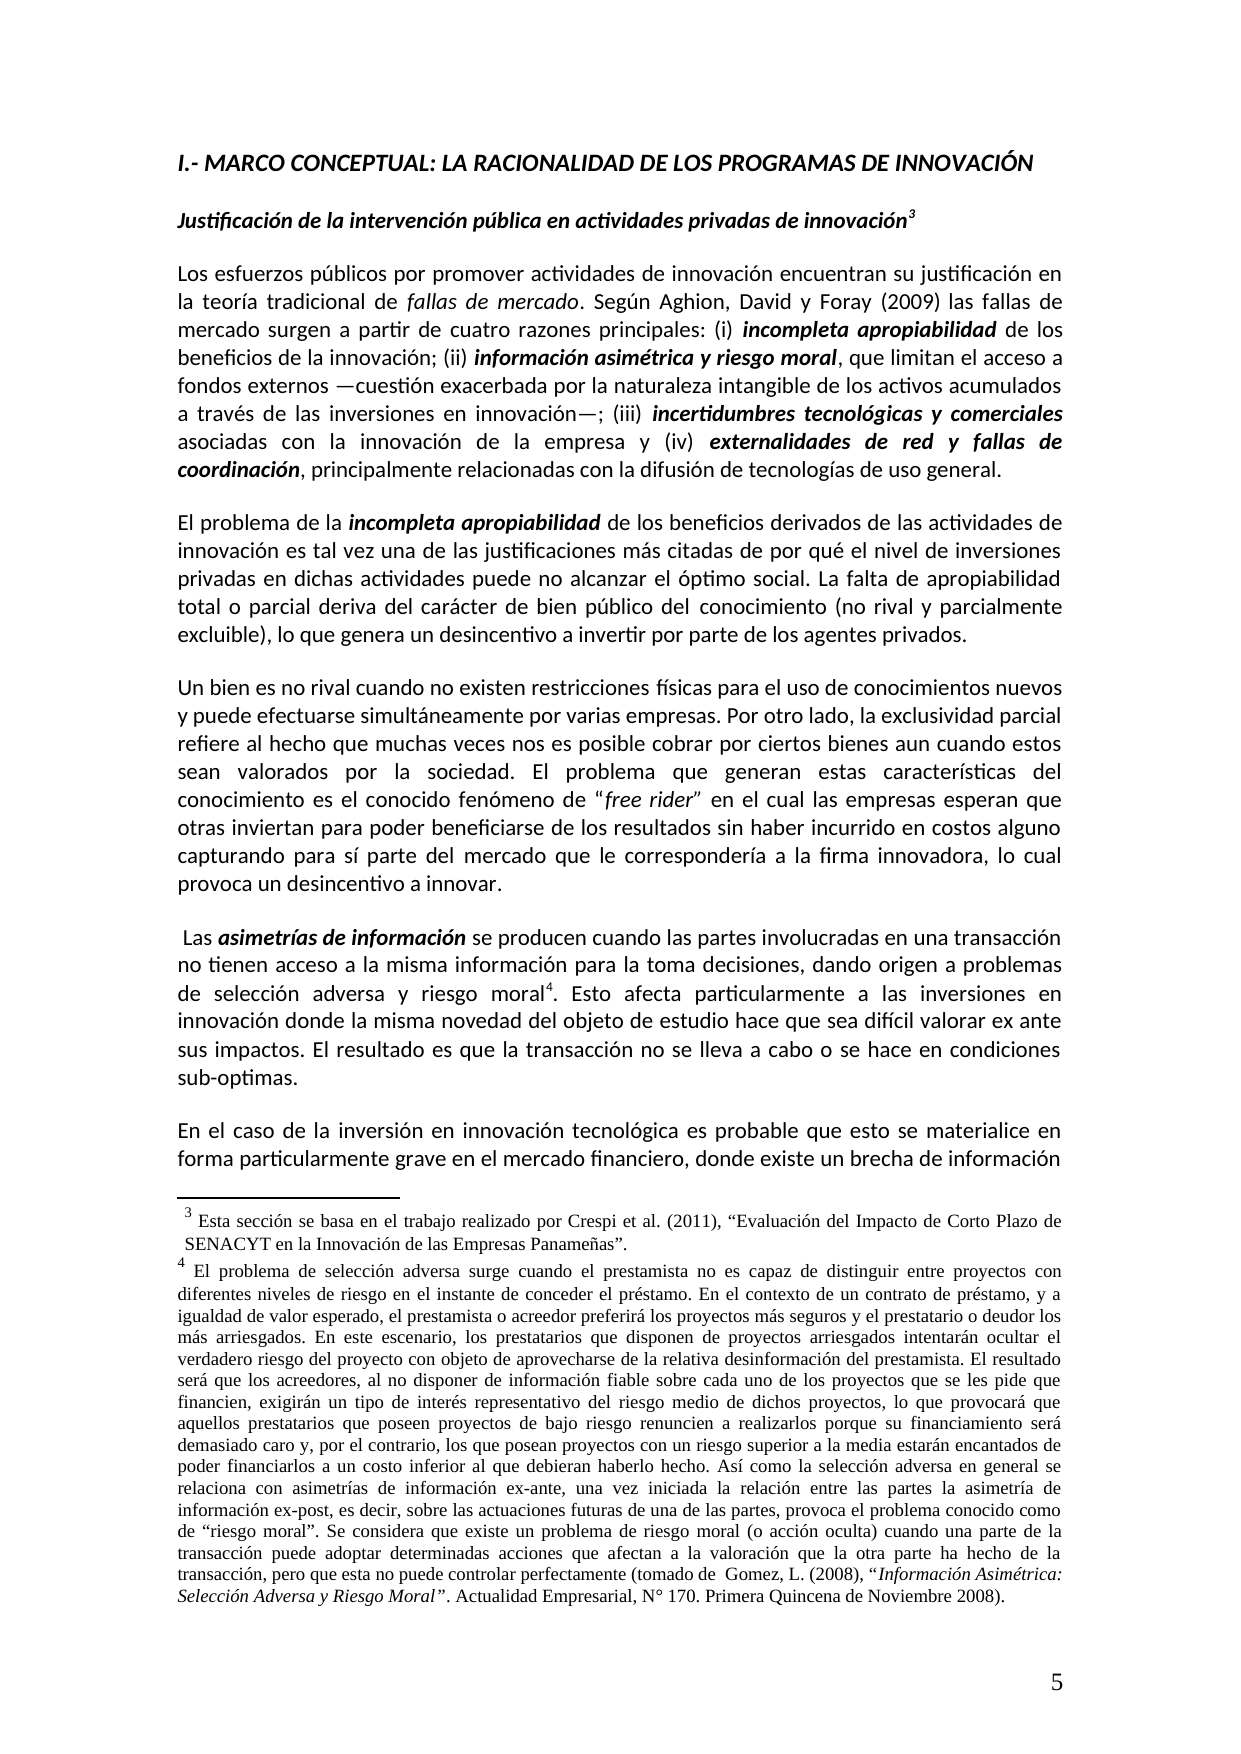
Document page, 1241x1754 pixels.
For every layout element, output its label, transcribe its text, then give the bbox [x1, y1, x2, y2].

text Un bien es no rival cuando no existen restricciones físicas para el uso de conocimientos nuevos y puede efectuarse simultáneamente por varias empresas. Por otro lado, la exclusividad parcial refiere al hecho que muchas veces nos es posible cobrar por ciertos bienes aun cuando estos sean valorados por la sociedad. El problema que generan estas características del conocimiento es el conocido fenómeno de “free rider” en el cual las empresas esperan que otras inviertan para poder beneficiarse de los resultados sin haber incurrido en costos alguno capturando para sí parte del mercado que le correspondería a la firma innovadora, lo cual provoca un desincentivo a innovar. [177, 673, 1063, 898]
subtitle Justificación de la intervención pública en actividades privadas de innovación [177, 206, 1063, 234]
subtitle I.- MARCO CONCEPTUAL: LA RACIONALIDAD DE LOS PROGRAMAS DE INNOVACIÓN [177, 148, 1063, 178]
text Las asimetrías de información se producen cuando las partes involucradas en una transacción no tienen acceso a la misma información para la toma decisiones, dando origen a problemas de selección adversa y riesgo moral. Esto afecta particularmente a las inversiones en innovación donde la misma novedad del objeto de estudio hace que sea difícil valorar ex ante sus impactos. El resultado es que la transacción no se lleva a cabo o se hace en condiciones sub-optimas. [177, 923, 1063, 1091]
text El problema de la incompleta apropiabilidad de los beneficios derivados de las actividades de innovación es tal vez una de las justificaciones más citadas de por qué el nivel de inversiones privadas en dichas actividades puede no alcanzar el óptimo social. La falta de apropiabilidad total o parcial deriva del carácter de bien público del conocimiento (no rival y parcialmente excluible), lo que genera un desincentivo a invertir por parte de los agentes privados. [177, 508, 1063, 648]
text En el caso de la inversión en innovación tecnológica es probable que esto se materialice en forma particularmente grave en el mercado financiero, donde existe un brecha de información importante entre lo que el innovador sabe y espera de su proyecto de innovación y lo que conoce el oficial del crédito de un banco. La diferencia puede ser tan grande que no exista precio (tasa de interés) que compense al banco por el riesgo esperado de esta inversión. La solución tradicional a este problema es la exigencia de mayores garantías y avales, que puede exacerbar aún más el problema dada la naturaleza intangible del conocimiento. [177, 1116, 1063, 1172]
text Los esfuerzos públicos por promover actividades de innovación encuentran su justificación en la teoría tradicional de fallas de mercado. Según Aghion, David y Foray (2009) las fallas de mercado surgen a partir de cuatro razones principales: (i) incompleta apropiabilidad de los beneficios de la innovación; (ii) información asimétrica y riesgo moral, que limitan el acceso a fondos externos —cuestión exacerbada por la naturaleza intangible de los activos acumulados a través de las inversiones en innovación—; (iii) incertidumbres tecnológicas y comerciales asociadas con la innovación de la empresa y (iv) externalidades de red y fallas de coordinación, principalmente relacionadas con la difusión de tecnologías de uso general. [177, 259, 1063, 483]
